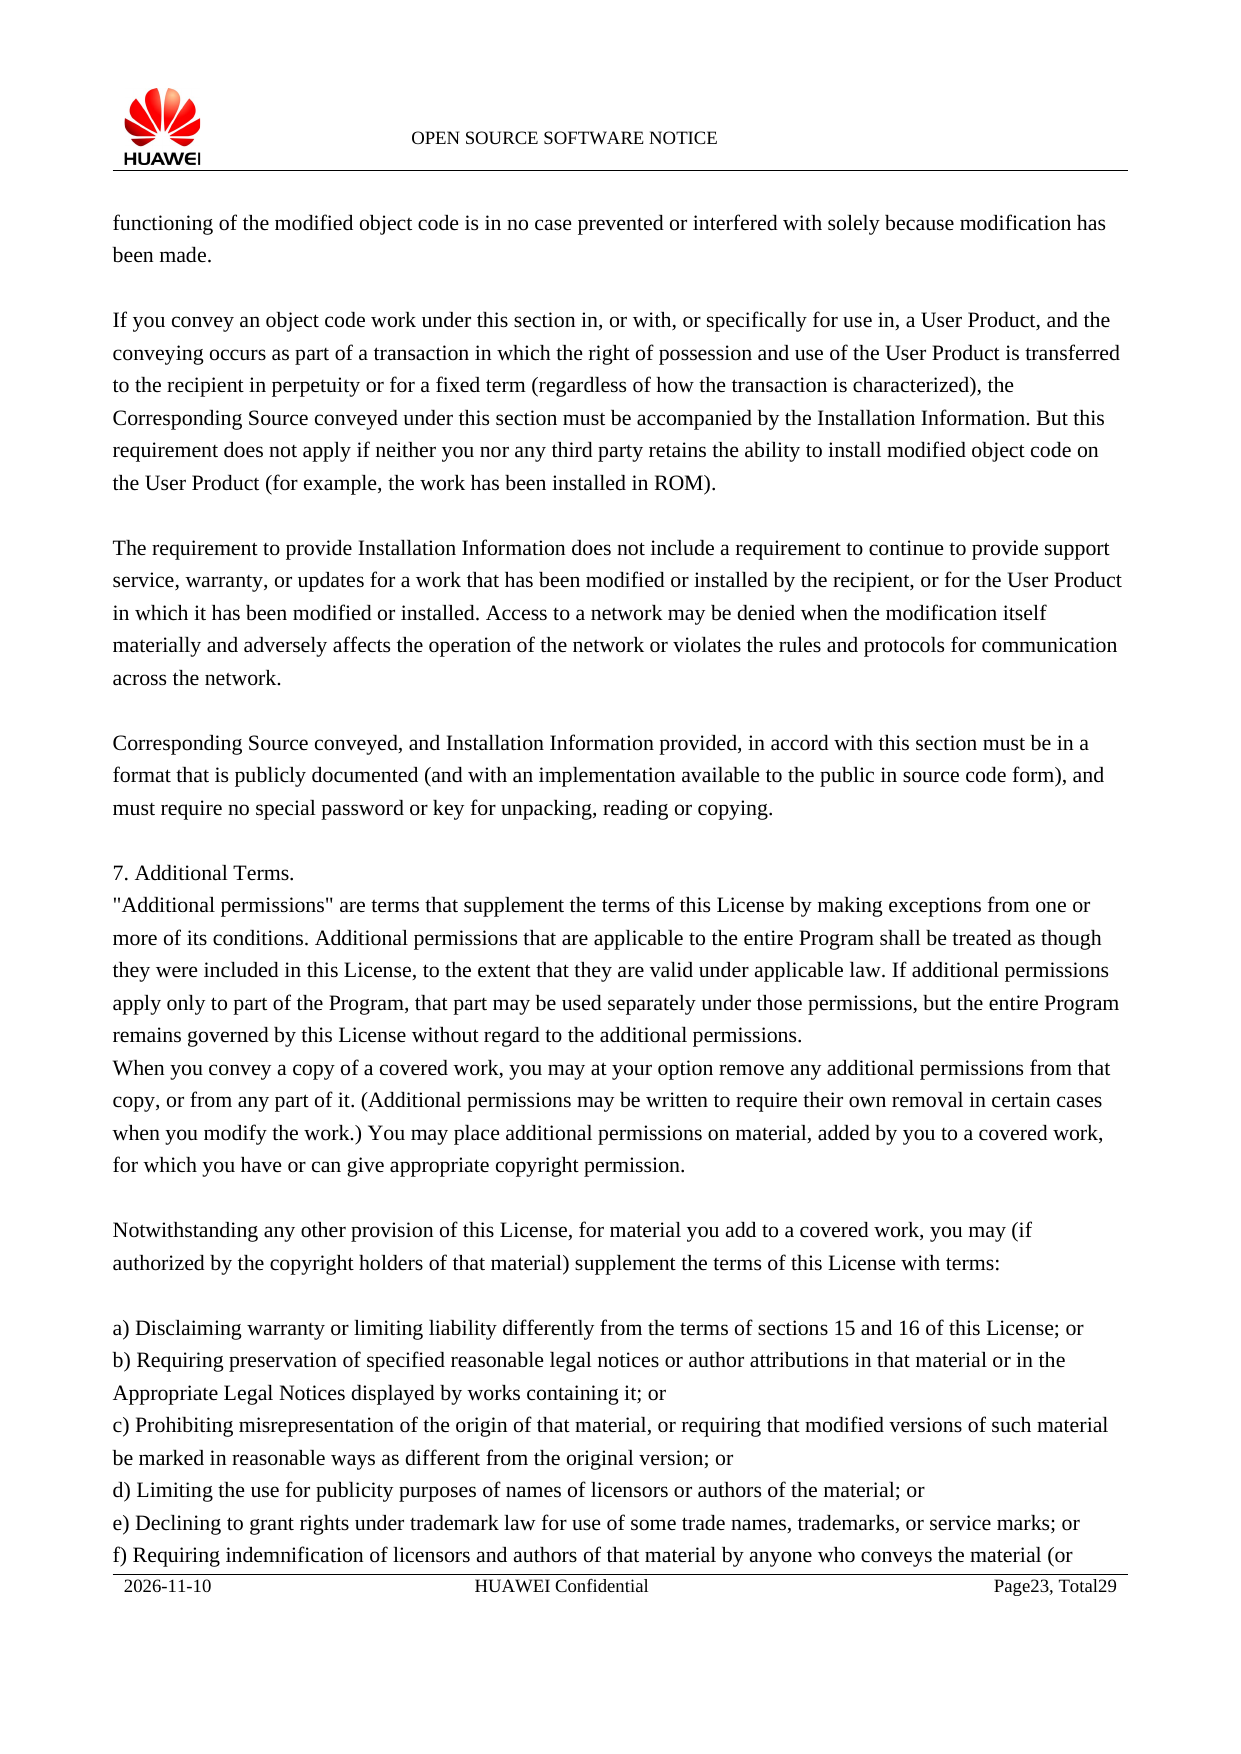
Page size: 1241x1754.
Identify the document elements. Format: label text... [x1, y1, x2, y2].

picture [124, 88, 201, 165]
